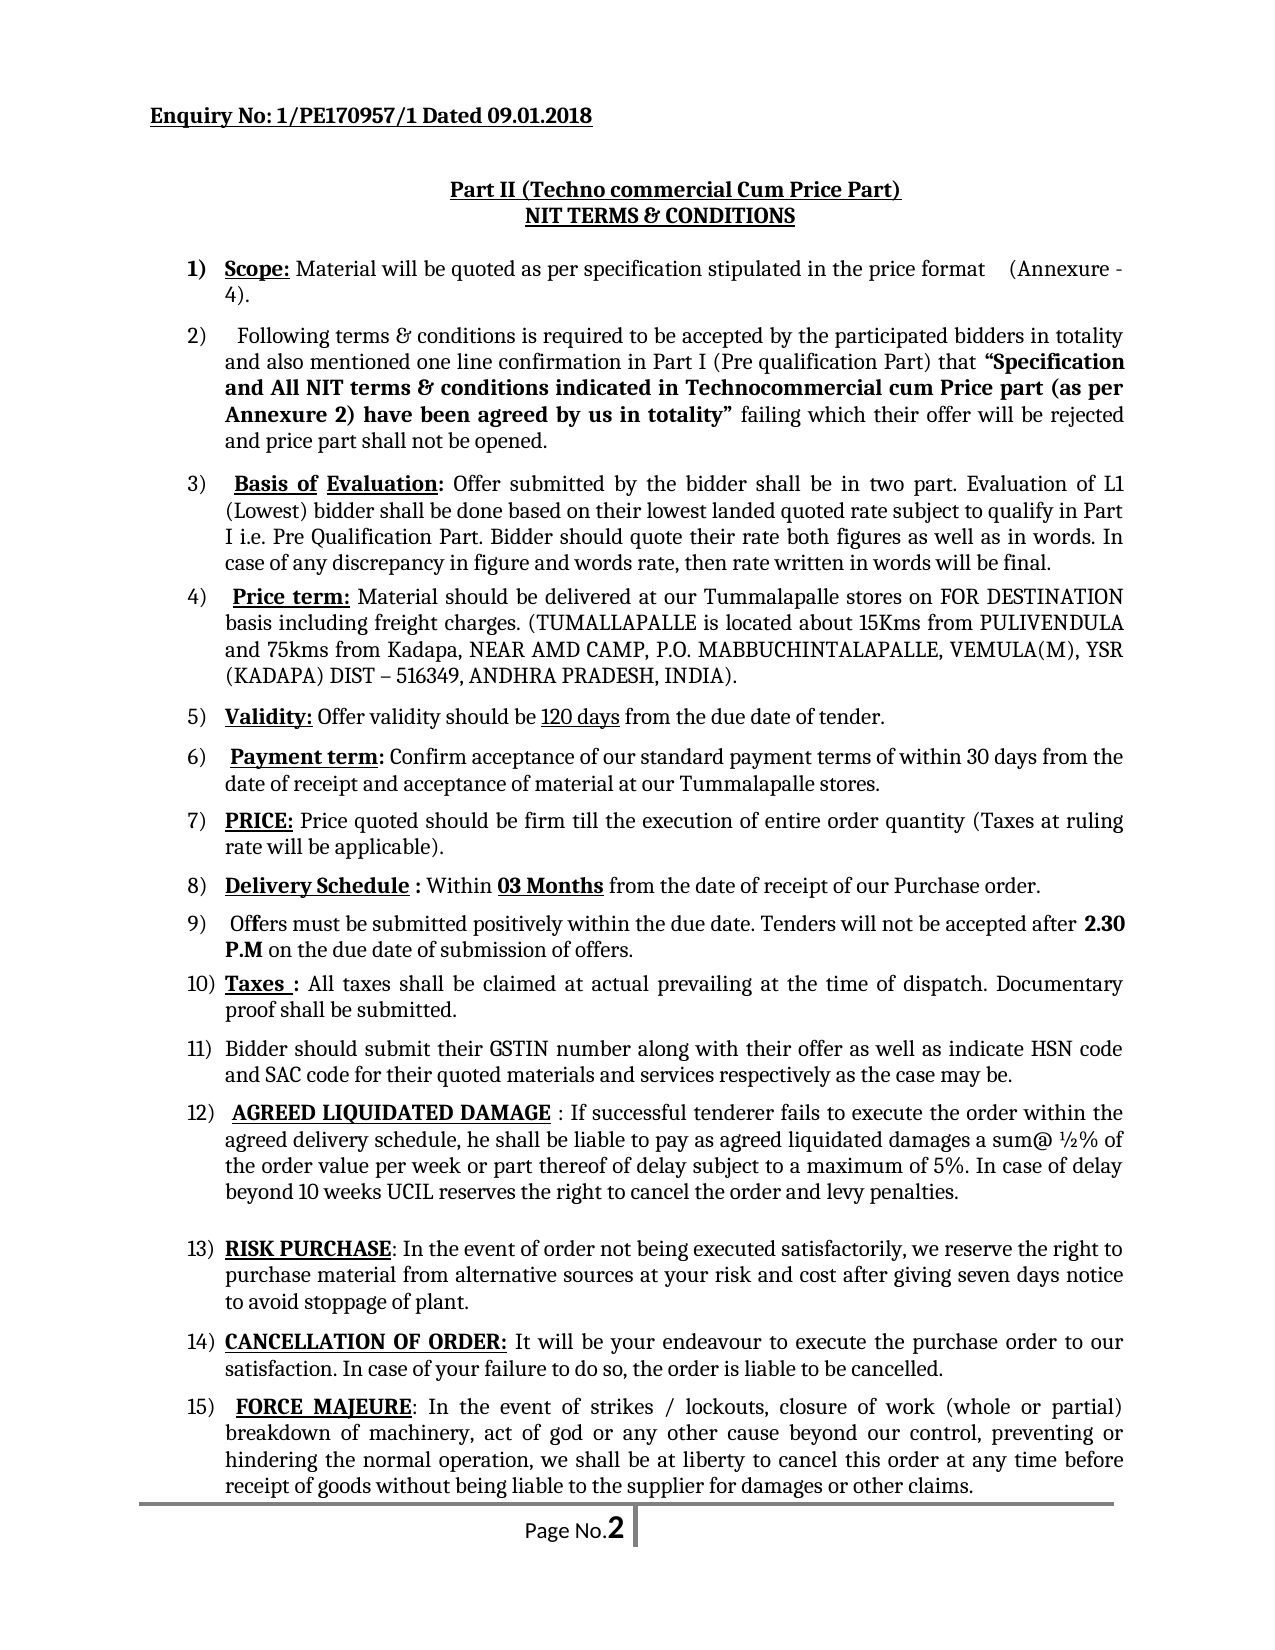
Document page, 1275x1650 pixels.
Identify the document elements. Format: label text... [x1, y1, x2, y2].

list FORCE MAJEURE: In the event of strikes / lockouts, closure of work (whole or partial) breakdown of machinery, act of god or any other cause beyond our control, preventing or hindering the normal operation, we shall be at liberty to cancel this order at any time before receipt of goods without being liable to the supplier for damages or other claims. [187, 1394, 1125, 1499]
list Payment term: Confirm acceptance of our standard payment terms of within 30 days from the date of receipt and acceptance of material at our Tummalapalle stores. [187, 744, 1125, 797]
list Validity: Offer validity should be 120 days from the due date of tender. [187, 703, 1125, 730]
list Following terms & conditions is required to be accepted by the participated bidders in totality and also mentioned one line confirmation in Part I (Pre qualification Part) that “Specification and All NIT terms & conditions indicated in Technocommercial cum Price part (as per Annexure 2) have been agreed by us in totality” failing which their offer will be rejected and price part shall not be opened. [187, 322, 1125, 454]
list Price term: Material should be delivered at our Tummalapalle stores on FOR DESTINATION basis including freight charges. (TUMALLAPALLE is located about 15Kms from PULIVENDULA and 75kms from Kadapa, NEAR AMD CAMP, P.O. MABBUCHINTALAPALLE, VEMULA(M), YSR (KADAPA) DIST – 516349, ANDHRA PRADESH, INDIA). [187, 584, 1125, 689]
text Part II (Techno commercial Cum Price Part) [375, 176, 1125, 203]
list AGREED LIQUIDATED DAMAGE : If successful tenderer fails to execute the order within the agreed delivery schedule, he shall be liable to pay as agreed liquidated damages a sum@ ½% of the order value per week or part thereof of delay subject to a maximum of 5%. In case of delay beyond 10 weeks UCIL reserves the right to cancel the order and levy penalties. [187, 1100, 1125, 1206]
list RISK PURCHASE: In the event of order not being executed satisfactorily, we reserve the right to purchase material from alternative sources at your risk and cost after giving seven days notice to avoid stoppage of plant. [187, 1236, 1125, 1315]
list Bidder should submit their GSTIN number along with their offer as well as indicate HSN code and SAC code for their quoted materials and services respectively as the case may be. [187, 1035, 1125, 1088]
list Scope: Material will be quoted as per specification stipulated in the price format (Annexure -4). [187, 255, 1125, 308]
list Offers must be submitted positively within the due date. Tenders will not be accepted after 2.30 P.M on the due date of submission of offers. [187, 911, 1125, 963]
list Taxes : All taxes shall be claimed at actual prevailing at the time of dispatch. Documentary proof shall be submitted. [187, 971, 1125, 1023]
list Delivery Schedule : Within 03 Months from the date of receipt of our Purchase order. [187, 872, 1125, 899]
list CANCELLATION OF ORDER: It will be your endeavour to execute the purchase order to our satisfaction. In case of your failure to do so, the order is liable to be cancelled. [187, 1329, 1125, 1382]
list PRICE: Price quoted should be firm till the execution of entire order quantity (Taxes at ruling rate will be applicable). [187, 808, 1125, 861]
text NIT TERMS & CONDITIONS [450, 203, 1125, 229]
list Basis of Evaluation: Offer submitted by the bidder shall be in two part. Evaluation of L1 (Lowest) bidder shall be done based on their lowest landed quoted rate subject to qualify in Part I i.e. Pre Qualification Part. Bidder should quote their rate both figures as well as in words. In case of any discrepancy in figure and words rate, then rate written in words will be final. [187, 471, 1125, 576]
